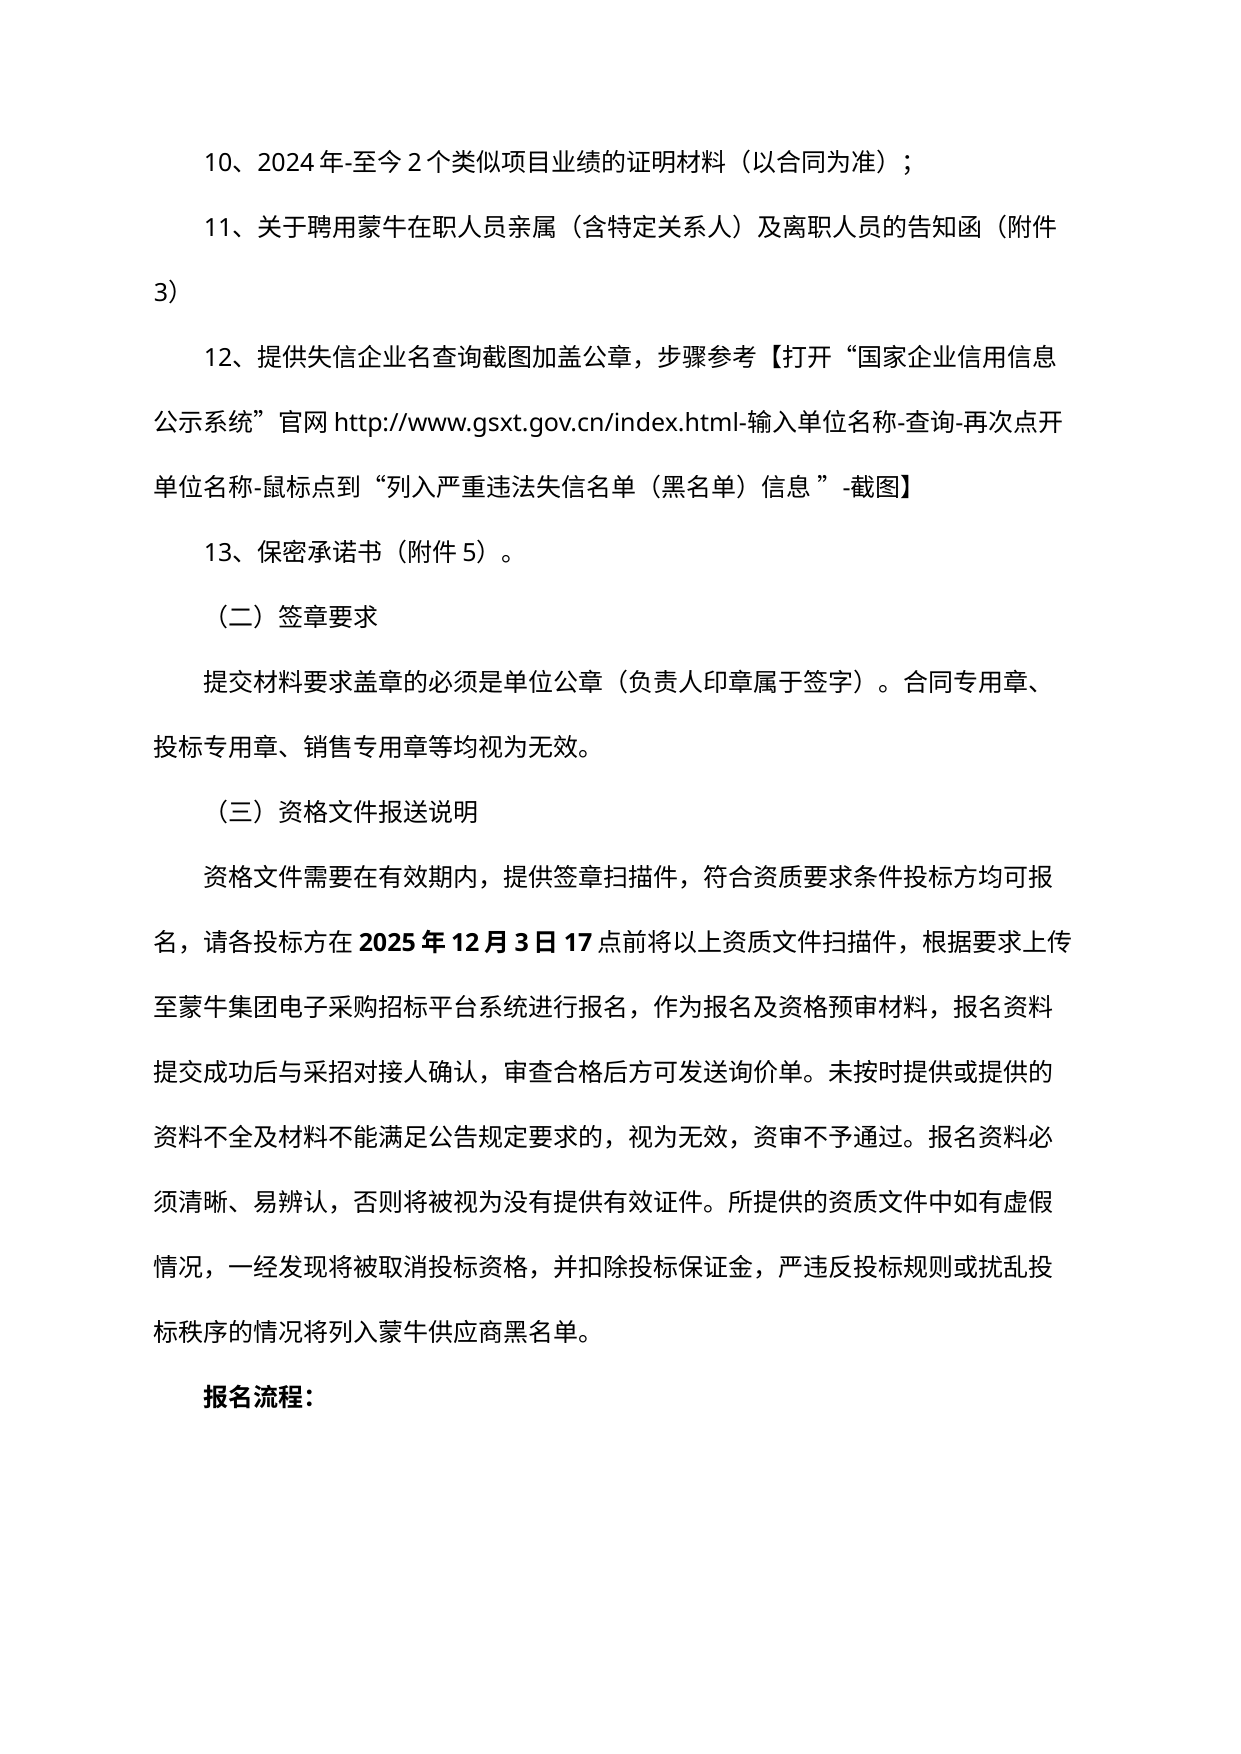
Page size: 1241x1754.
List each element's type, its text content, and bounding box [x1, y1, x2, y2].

text 资格文件需要在有效期内，提供签章扫描件，符合资质要求条件投标方均可报名，请各投标方在2025年12月3日17点前将以上资质文件扫描件，根据要求上传至蒙牛集团电子采购招标平台系统进行报名，作为报名及资格预审材料，报名资料提交成功后与采招对接人确认，审查合格后方可发送询价单。未按时提供或提供的资料不全及材料不能满足公告规定要求的，视为无效，资审不予通过。报名资料必须清晰、易辨认，否则将被视为没有提供有效证件。所提供的资质文件中如有虚假情况，一经发现将被取消投标资格，并扣除投标保证金，严违反投标规则或扰乱投标秩序的情况将列入蒙牛供应商黑名单。 [153, 843, 1075, 1363]
text （三）资格文件报送说明 [153, 778, 1075, 843]
text （二）签章要求 [153, 583, 1075, 648]
text 10、2024年-至今2个类似项目业绩的证明材料（以合同为准）； [153, 128, 1075, 193]
text 报名流程： [153, 1363, 1075, 1428]
text 13、保密承诺书（附件5）。 [153, 518, 1075, 583]
text 11、关于聘用蒙牛在职人员亲属（含特定关系人）及离职人员的告知函（附件3） [153, 193, 1075, 323]
text 提交材料要求盖章的必须是单位公章（负责人印章属于签字）。合同专用章、投标专用章、销售专用章等均视为无效。 [153, 648, 1075, 778]
text 12、提供失信企业名查询截图加盖公章，步骤参考【打开“国家企业信用信息公示系统”官网http://www.gsxt.gov.cn/index.html-输入单位名称-查询-再次点开单位名称-鼠标点到“列入严重违法失信名单（黑名单）信息 ”-截图】 [153, 323, 1075, 518]
